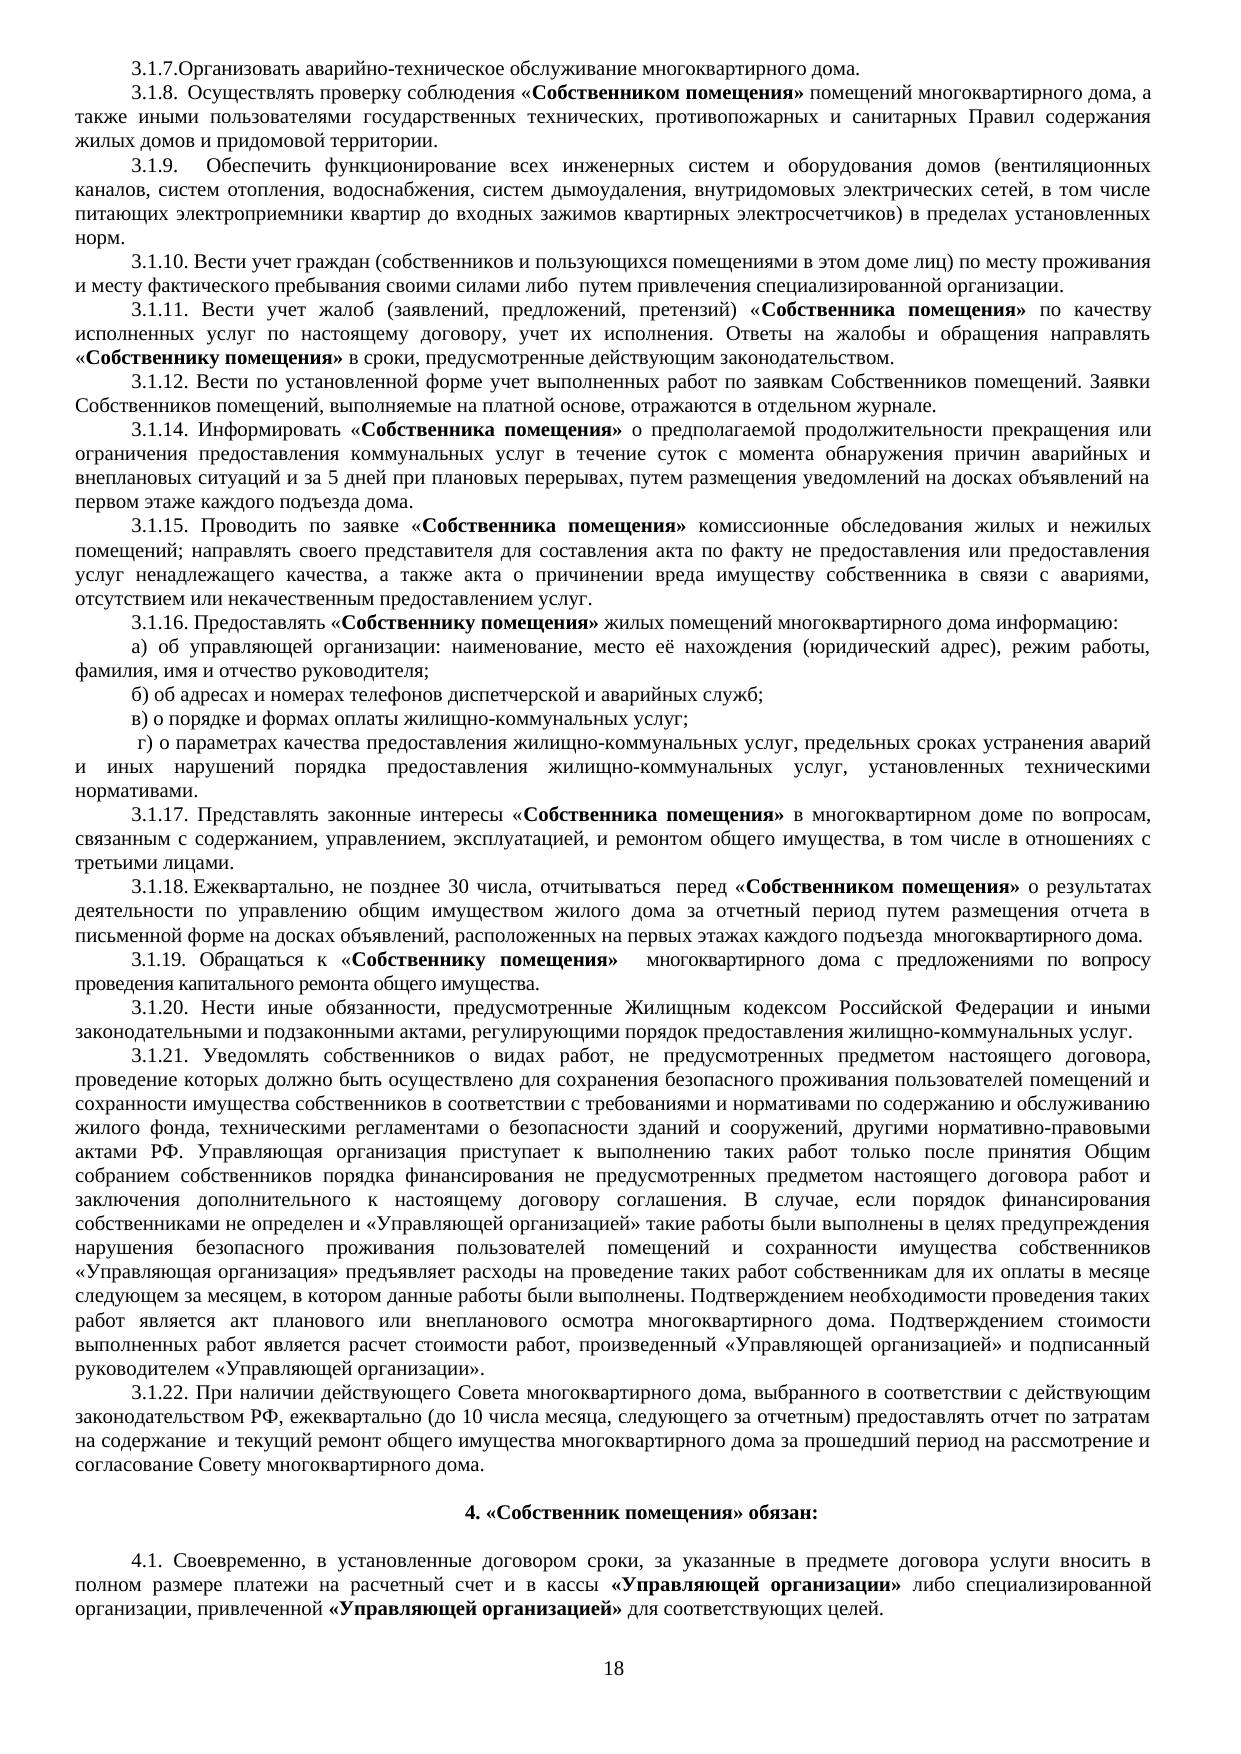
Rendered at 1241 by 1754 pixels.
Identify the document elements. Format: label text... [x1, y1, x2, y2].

text 3.1.11. Вести учет жалоб (заявлений, предложений, претензий) «Собственника помещения» по качеству исполненных услуг по настоящему договору, учет их исполнения. Ответы на жалобы и обращения направлять «Собственнику помещения» в сроки, предусмотренные действующим законодательством. [75, 297, 1152, 369]
text 3.1.15. Проводить по заявке «Собственника помещения» комиссионные обследования жилых и нежилых помещений; направлять своего представителя для составления акта по факту не предоставления или предоставления услуг ненадлежащего качества, а также акта о причинении вреда имуществу собственника в связи с авариями, отсутствием или некачественным предоставлением услуг. [75, 513, 1152, 610]
text г) о параметрах качества предоставления жилищно-коммунальных услуг, предельных сроках устранения аварий и иных нарушений порядка предоставления жилищно-коммунальных услуг, установленных техническими нормативами. [75, 730, 1152, 802]
text 3.1.7.Организовать аварийно-техническое обслуживание многоквартирного дома. [75, 56, 1152, 80]
text 3.1.17. Представлять законные интересы «Собственника помещения» в многоквартирном доме по вопросам, связанным с содержанием, управлением, эксплуатацией, и ремонтом общего имущества, в том числе в отношениях с третьими лицами. [75, 802, 1152, 874]
text б) об адресах и номерах телефонов диспетчерской и аварийных служб; [75, 682, 1152, 706]
text в) о порядке и формах оплаты жилищно-коммунальных услуг; [75, 706, 1152, 730]
text 3.1.9. Обеспечить функционирование всех инженерных систем и оборудования домов (вентиляционных каналов, систем отопления, водоснабжения, систем дымоудаления, внутридомовых электрических сетей, в том числе питающих электроприемники квартир до входных зажимов квартирных электросчетчиков) в пределах установленных норм. [75, 152, 1152, 249]
text 3.1.10. Вести учет граждан (собственников и пользующихся помещениями в этом доме лиц) по месту проживания и месту фактического пребывания своими силами либо путем привлечения специализированной организации. [75, 249, 1152, 297]
text 4.1. Своевременно, в установленные договором сроки, за указанные в предмете договора услуги вносить в полном размере платежи на расчетный счет и в кассы «Управляющей организации» либо специализированной организации, привлеченной «Управляющей организацией» для соответствующих целей. [75, 1548, 1152, 1620]
text 3.1.19. Обращаться к «Собственнику помещения» многоквартирного дома с предложениями по вопросу проведения капитального ремонта общего имущества. [75, 947, 1152, 995]
text 3.1.14. Информировать «Собственника помещения» о предполагаемой продолжительности прекращения или ограничения предоставления коммунальных услуг в течение суток с момента обнаружения причин аварийных и внеплановых ситуаций и за 5 дней при плановых перерывах, путем размещения уведомлений на досках объявлений на первом этаже каждого подъезда дома. [75, 417, 1152, 513]
text 3.1.21. Уведомлять собственников о видах работ, не предусмотренных предметом настоящего договора, проведение которых должно быть осуществлено для сохранения безопасного проживания пользователей помещений и сохранности имущества собственников в соответствии с требованиями и нормативами по содержанию и обслуживанию жилого фонда, техническими регламентами о безопасности зданий и сооружений, другими нормативно-правовыми актами РФ. Управляющая организация приступает к выполнению таких работ только после принятия Общим собранием собственников порядка финансирования не предусмотренных предметом настоящего договора работ и заключения дополнительного к настоящему договору соглашения. В случае, если порядок финансирования собственниками не определен и «Управляющей организацией» такие работы были выполнены в целях предупреждения нарушения безопасного проживания пользователей помещений и сохранности имущества собственников «Управляющая организация» предъявляет расходы на проведение таких работ собственникам для их оплаты в месяце следующем за месяцем, в котором данные работы были выполнены. Подтверждением необходимости проведения таких работ является акт планового или внепланового осмотра многоквартирного дома. Подтверждением стоимости выполненных работ является расчет стоимости работ, произведенный «Управляющей организацией» и подписанный руководителем «Управляющей организации». [75, 1043, 1152, 1380]
text 3.1.12. Вести по установленной форме учет выполненных работ по заявкам Собственников помещений. Заявки Собственников помещений, выполняемые на платной основе, отражаются в отдельном журнале. [75, 369, 1152, 417]
text а) об управляющей организации: наименование, место её нахождения (юридический адрес), режим работы, фамилия, имя и отчество руководителя; [75, 634, 1152, 682]
text 4. «Собственник помещения» обязан: [75, 1500, 1152, 1524]
text 3.1.16. Предоставлять «Собственнику помещения» жилых помещений многоквартирного дома информацию: [75, 610, 1152, 634]
text 3.1.18. Ежеквартально, не позднее 30 числа, отчитываться перед «Собственником помещения» о результатах деятельности по управлению общим имуществом жилого дома за отчетный период путем размещения отчета в письменной форме на досках объявлений, расположенных на первых этажах каждого подъезда многоквартирного дома. [75, 874, 1152, 947]
text 3.1.8. Осуществлять проверку соблюдения «Собственником помещения» помещений многоквартирного дома, а также иными пользователями государственных технических, противопожарных и санитарных Правил содержания жилых домов и придомовой территории. [75, 80, 1152, 152]
text 3.1.22. При наличии действующего Совета многоквартирного дома, выбранного в соответствии с действующим законодательством РФ, ежеквартально (до 10 числа месяца, следующего за отчетным) предоставлять отчет по затратам на содержание и текущий ремонт общего имущества многоквартирного дома за прошедший период на рассмотрение и согласование Совету многоквартирного дома. [75, 1380, 1152, 1476]
text 3.1.20. Нести иные обязанности, предусмотренные Жилищным кодексом Российской Федерации и иными законодательными и подзаконными актами, регулирующими порядок предоставления жилищно-коммунальных услуг. [75, 995, 1152, 1043]
